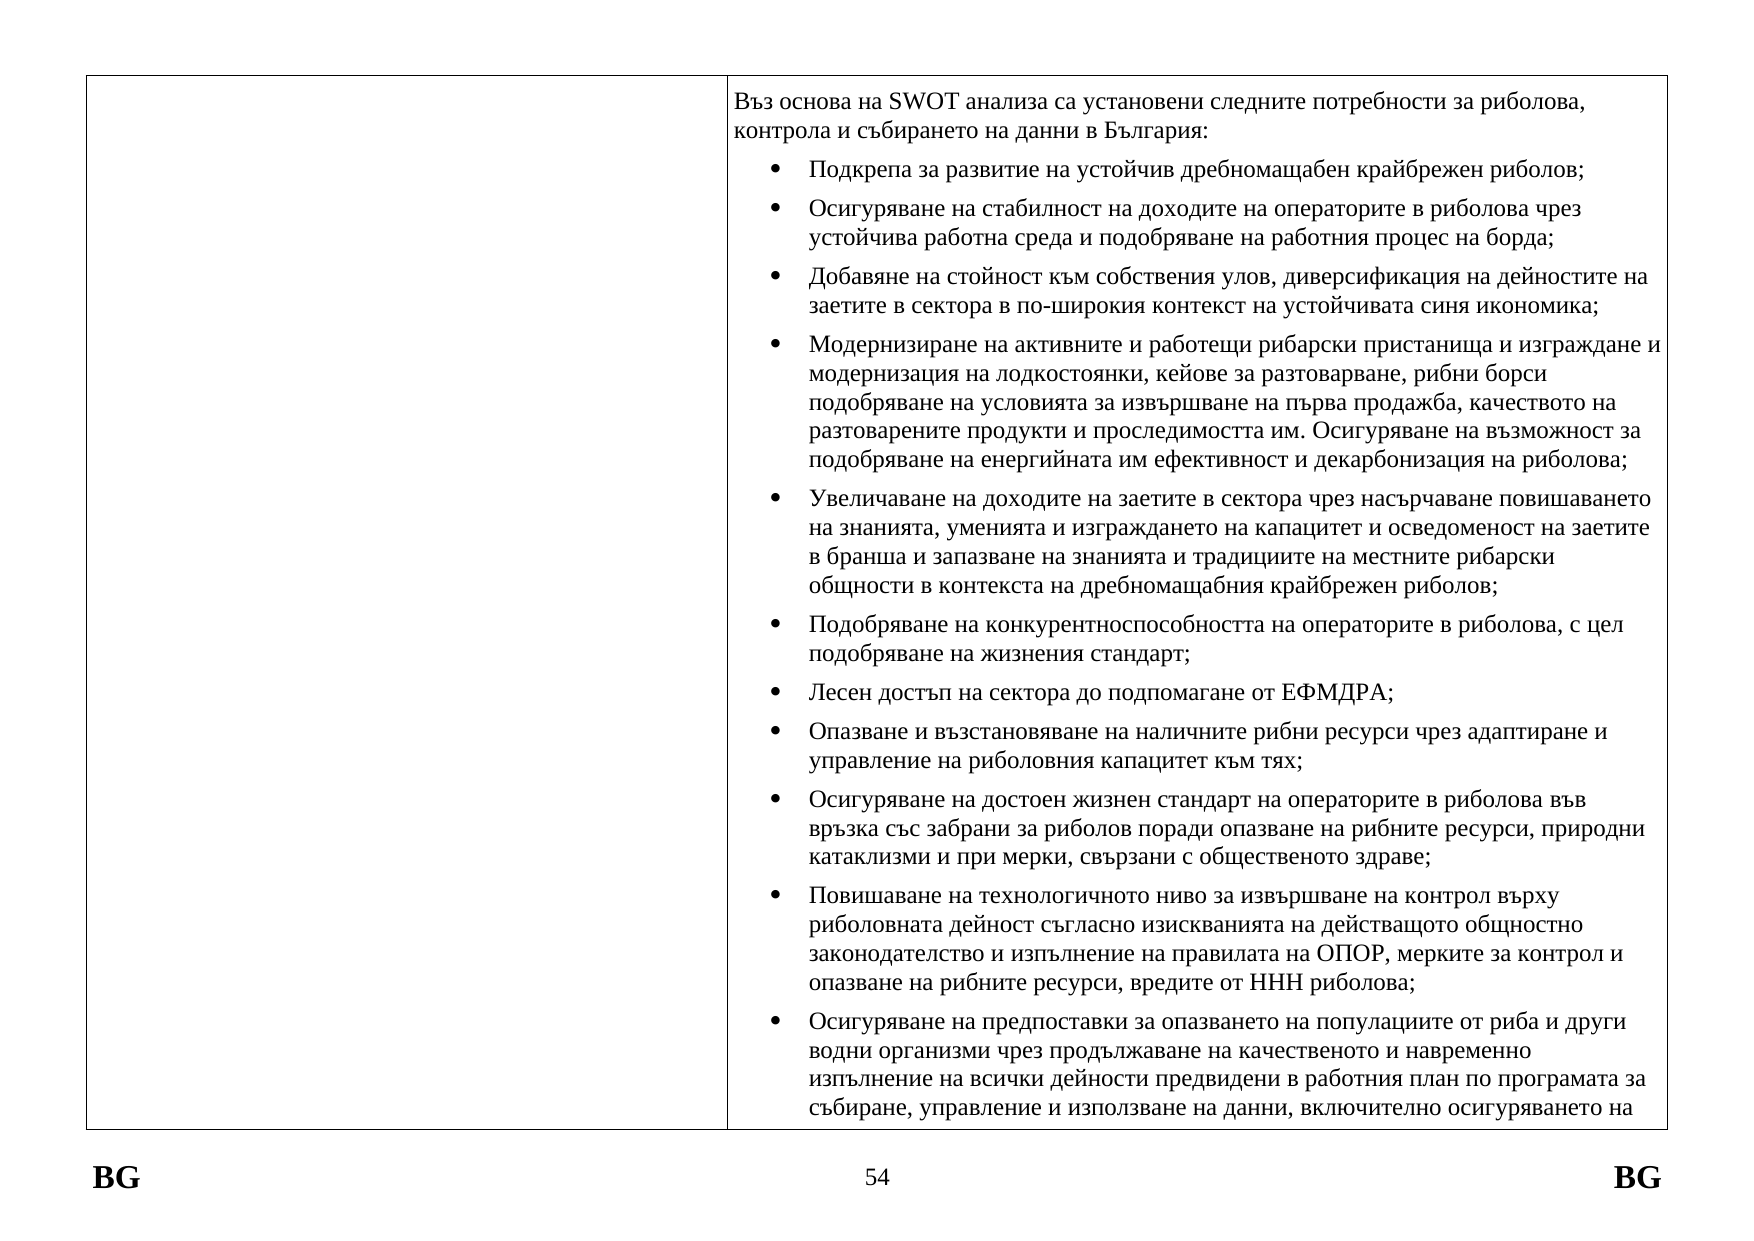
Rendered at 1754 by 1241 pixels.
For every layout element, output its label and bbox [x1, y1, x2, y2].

table_cell [728, 76, 1667, 1129]
table_cell [87, 76, 727, 1129]
